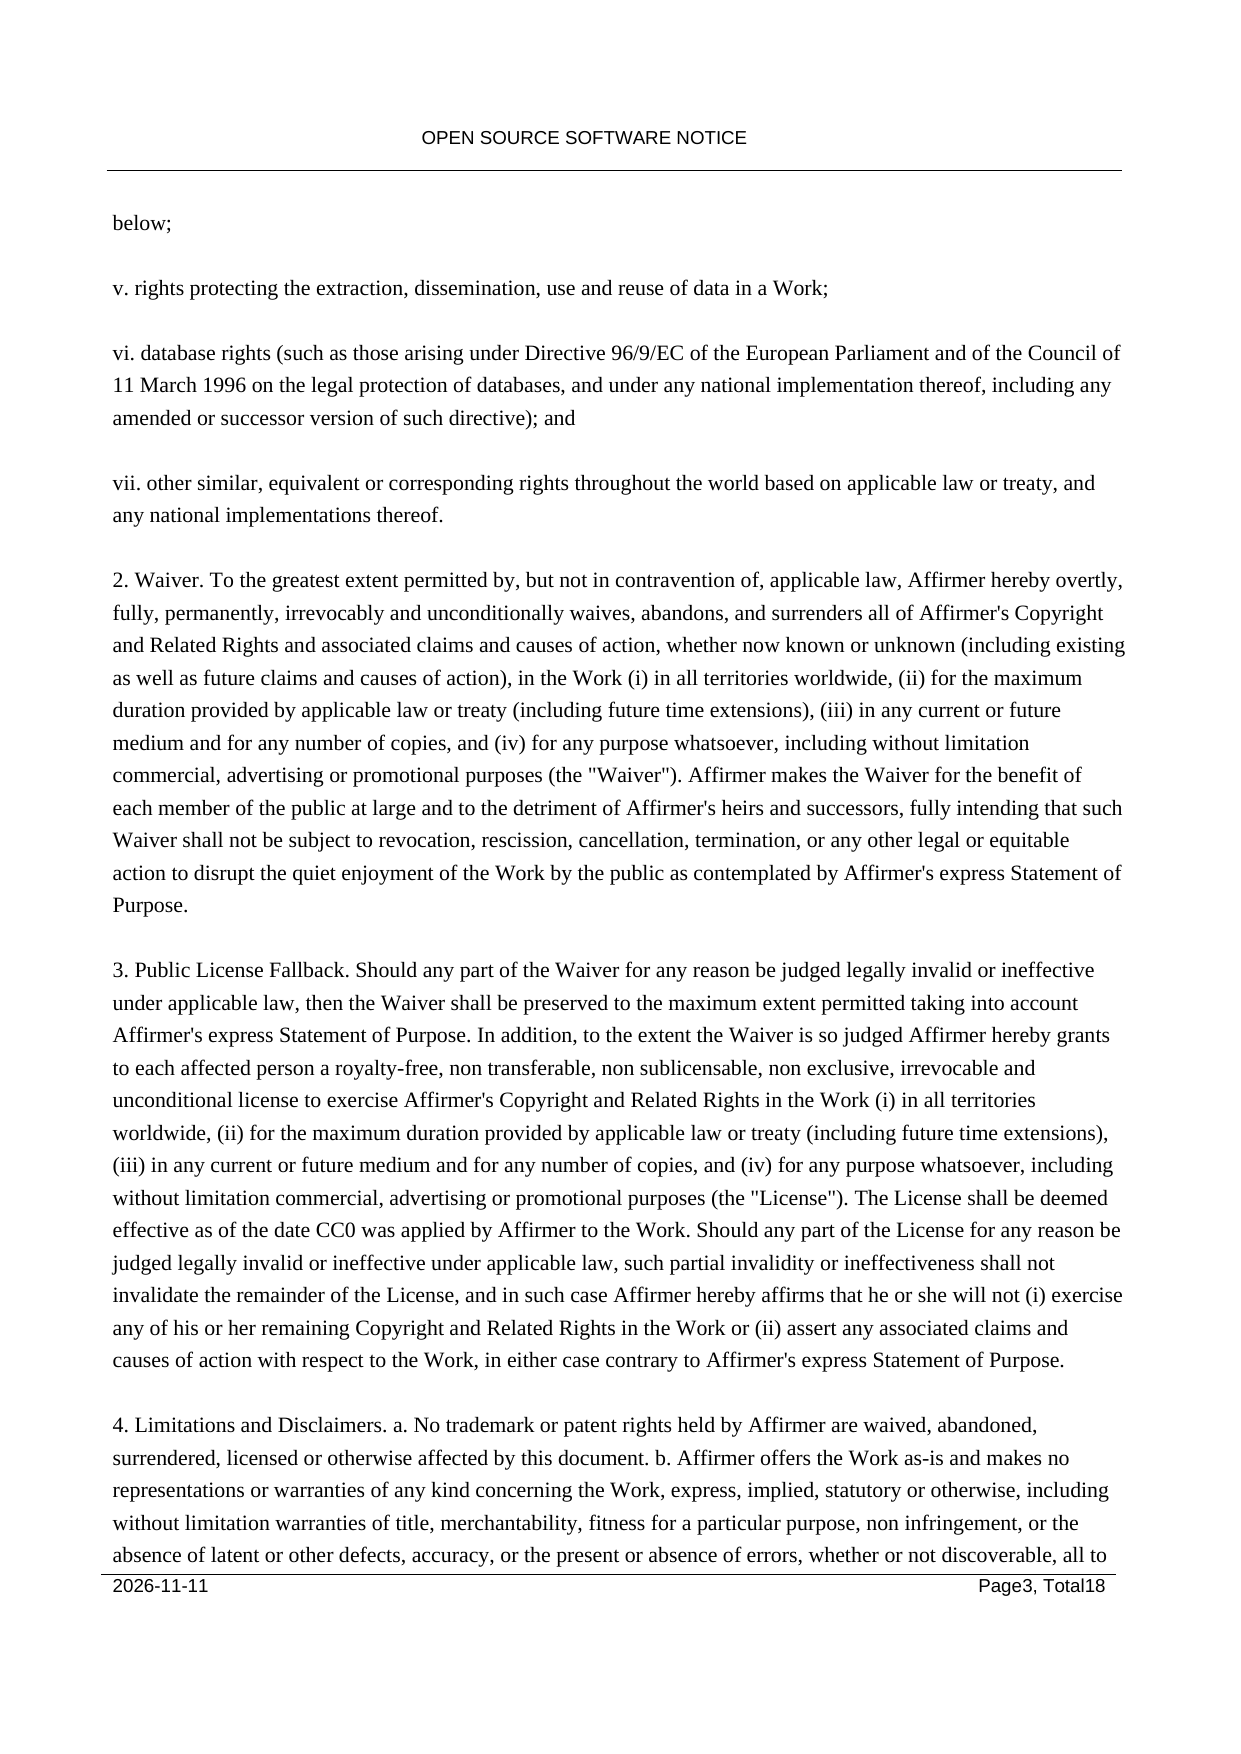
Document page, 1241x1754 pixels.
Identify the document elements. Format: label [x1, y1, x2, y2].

text [112, 206, 1128, 1571]
